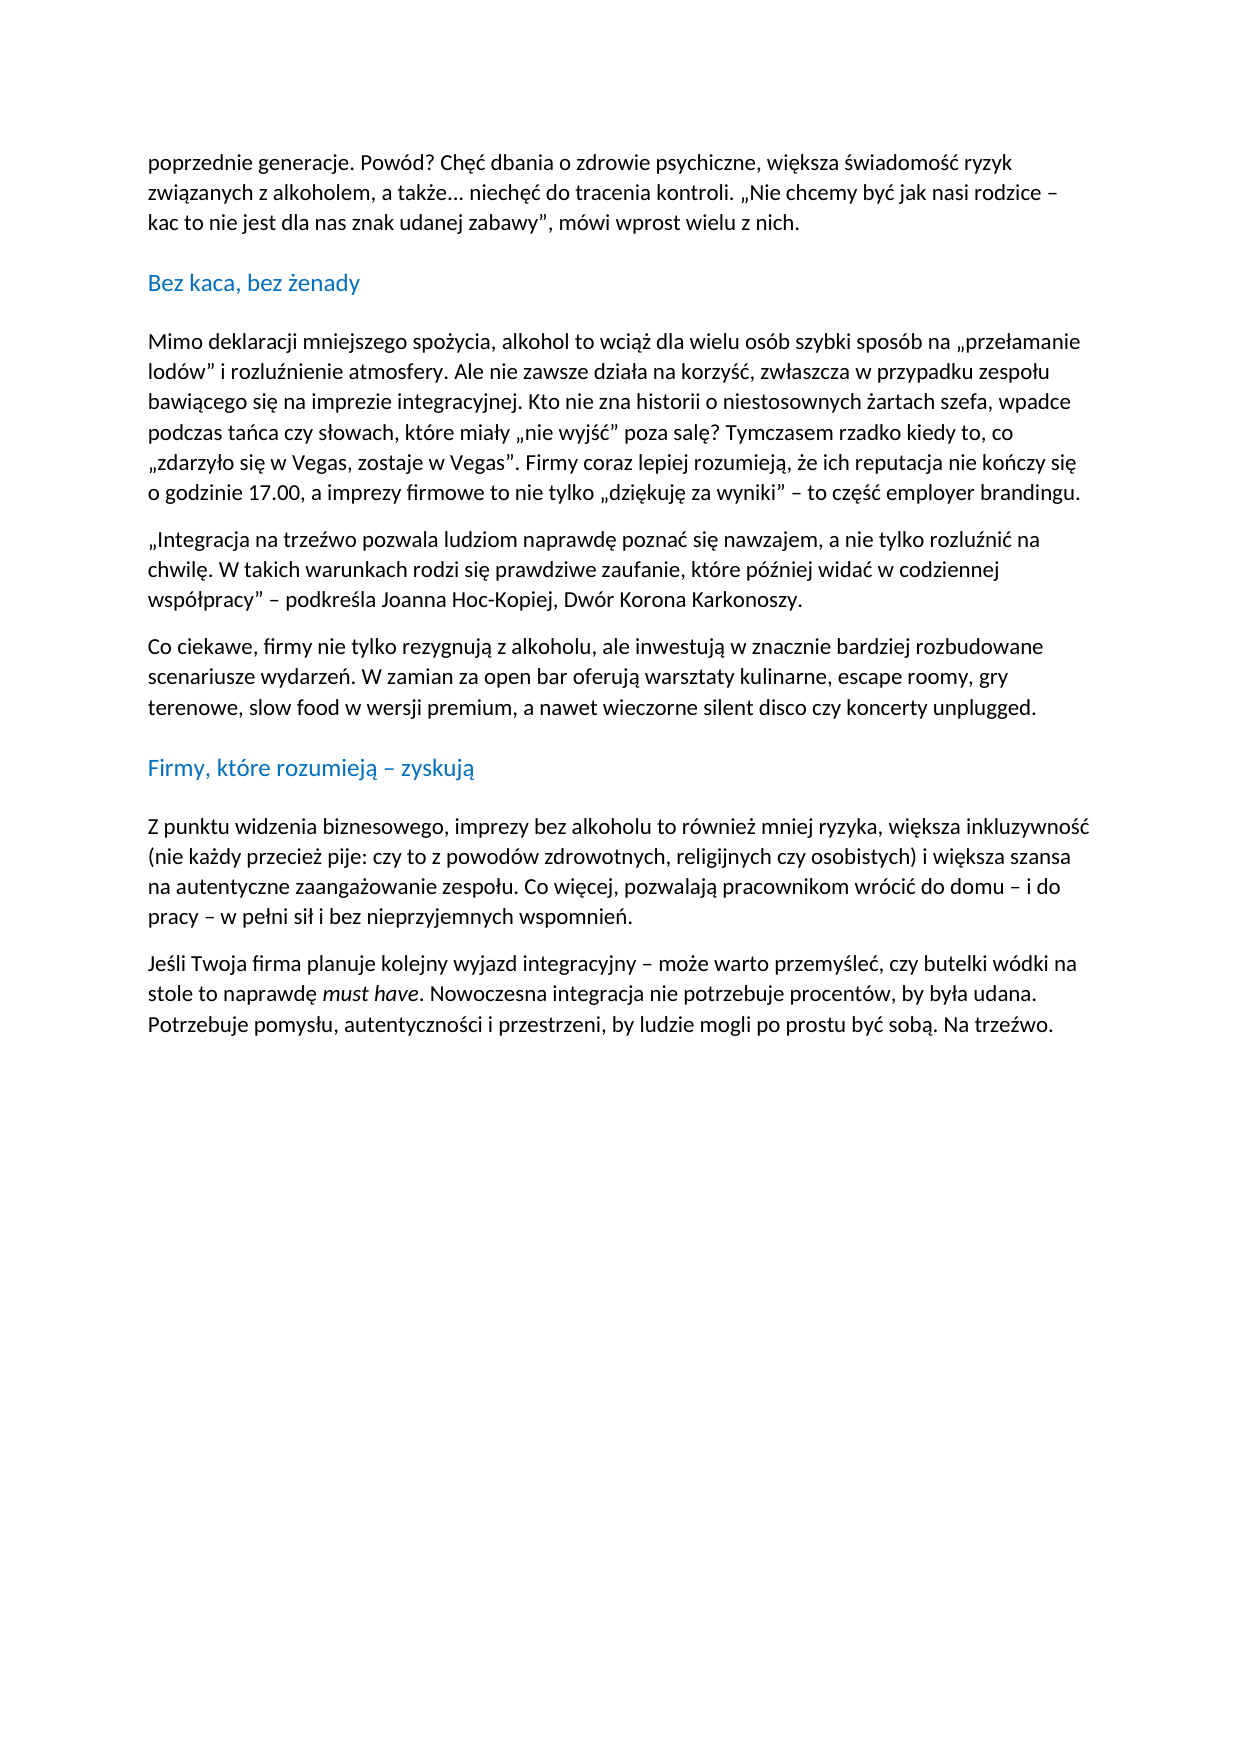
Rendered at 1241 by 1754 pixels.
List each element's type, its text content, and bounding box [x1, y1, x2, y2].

text Mimo deklaracji mniejszego spożycia, alkohol to wciąż dla wielu osób szybki sposób na „przełamanie lodów” i rozluźnienie atmosfery. Ale nie zawsze działa na korzyść, zwłaszcza w przypadku zespołu bawiącego się na imprezie integracyjnej. Kto nie zna historii o niestosownych żartach szefa, wpadce podczas tańca czy słowach, które miały „nie wyjść” poza salę? Tymczasem rzadko kiedy to, co „zdarzyło się w Vegas, zostaje w Vegas”. Firmy coraz lepiej rozumieją, że ich reputacja nie kończy się o godzinie 17.00, a imprezy firmowe to nie tylko „dziękuję za wyniki” – to część employer brandingu. [148, 327, 1093, 506]
text Jeśli Twoja firma planuje kolejny wyjazd integracyjny – może warto przemyśleć, czy butelki wódki na stole to naprawdę must have. Nowoczesna integracja nie potrzebuje procentów, by była udana. Potrzebuje pomysłu, autentyczności i przestrzeni, by ludzie mogli po prostu być sobą. Na trzeźwo. [148, 949, 1093, 1038]
text Co ciekawe, firmy nie tylko rezygnują z alkoholu, ale inwestują w znacznie bardziej rozbudowane scenariusze wydarzeń. W zamian za open bar oferują warsztaty kulinarne, escape roomy, gry terenowe, slow food w wersji premium, a nawet wieczorne silent disco czy koncerty unplugged. [148, 632, 1093, 721]
text „Integracja na trzeźwo pozwala ludziom naprawdę poznać się nawzajem, a nie tylko rozluźnić na chwilę. W takich warunkach rodzi się prawdziwe zaufanie, które później widać w codziennej współpracy” – podkreśla Joanna Hoc-Kopiej, Dwór Korona Karkonoszy. [148, 525, 1093, 613]
subtitle Bez kaca, bez żenady [148, 267, 1093, 298]
subtitle Firmy, które rozumieją – zyskują [148, 752, 1093, 783]
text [148, 148, 1093, 236]
text Z punktu widzenia biznesowego, imprezy bez alkoholu to również mniej ryzyka, większa inkluzywność (nie każdy przecież pije: czy to z powodów zdrowotnych, religijnych czy osobistych) i większa szansa na autentyczne zaangażowanie zespołu. Co więcej, pozwalają pracownikom wrócić do domu – i do pracy – w pełni sił i bez nieprzyjemnych wspomnień. [148, 812, 1093, 930]
